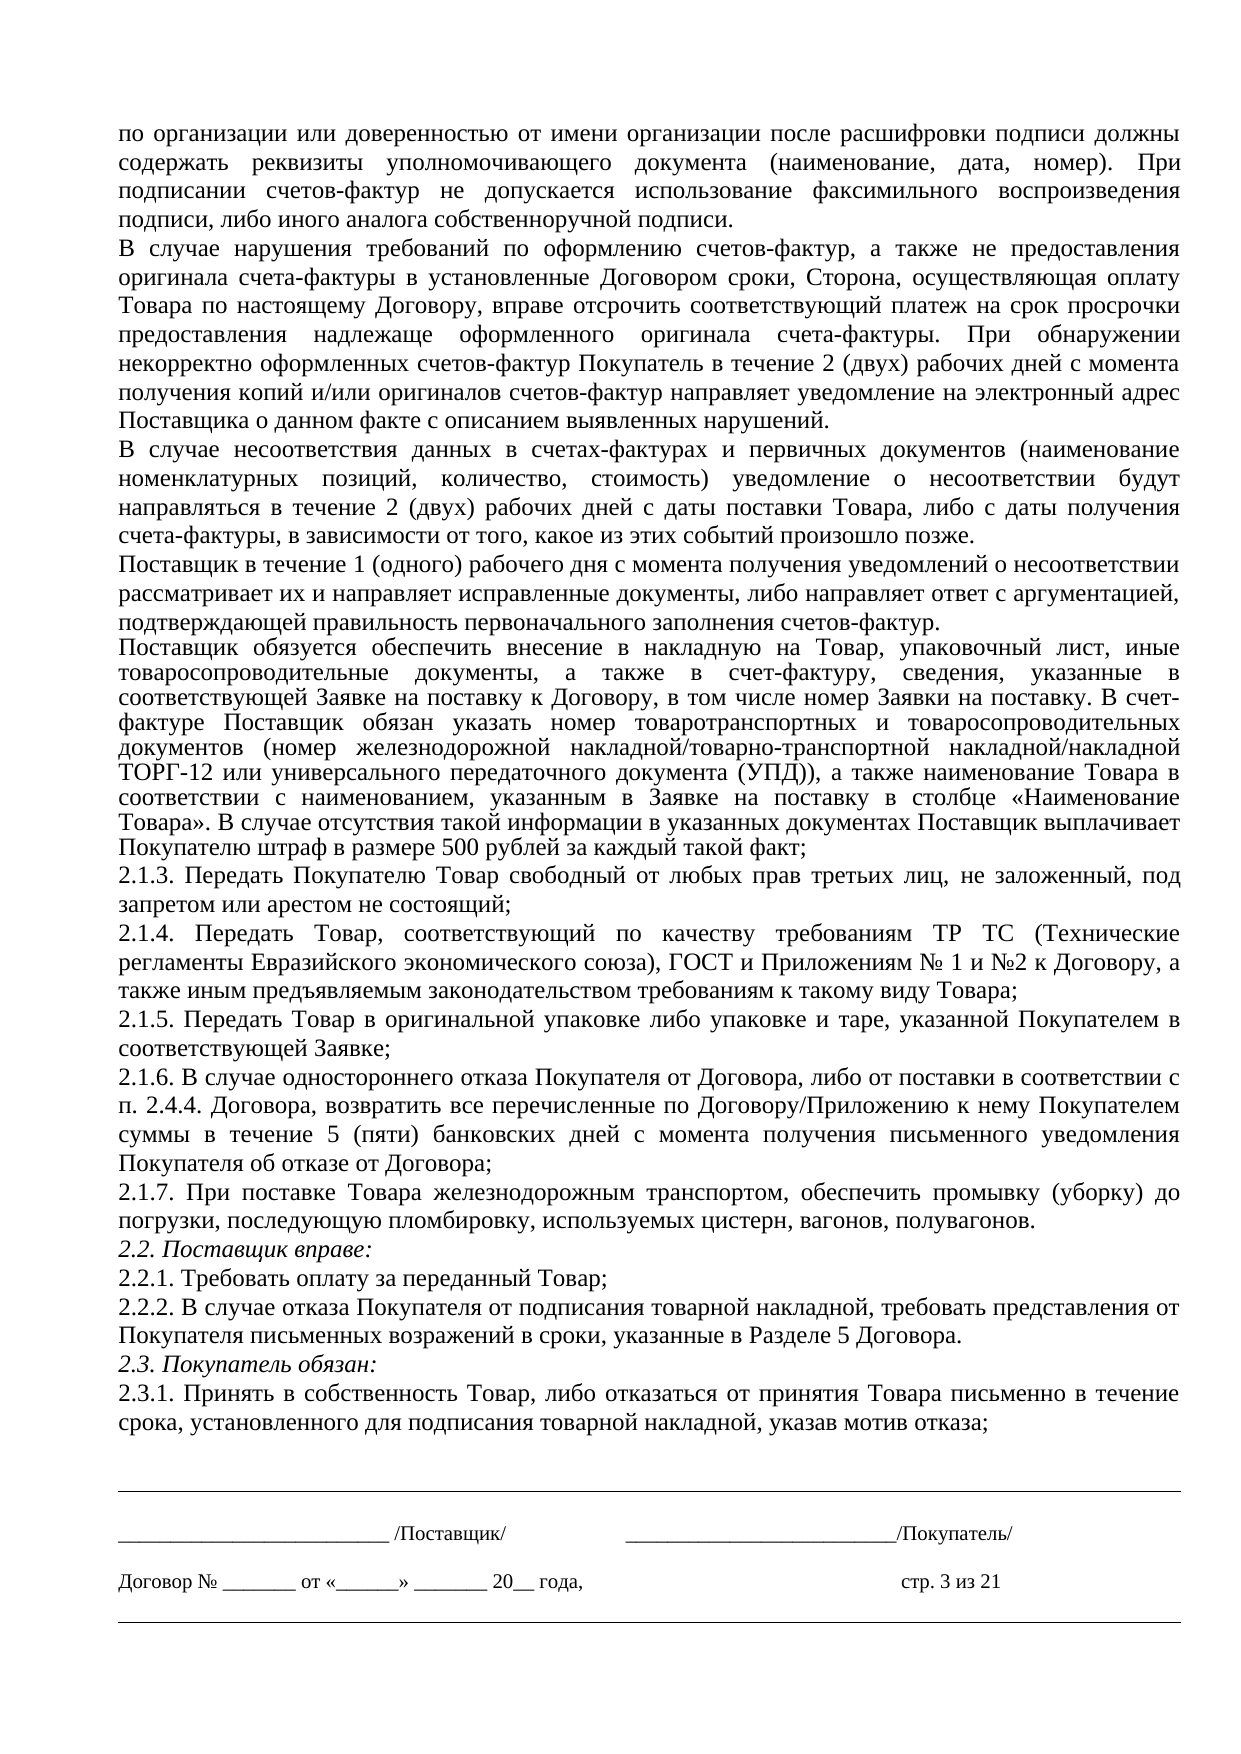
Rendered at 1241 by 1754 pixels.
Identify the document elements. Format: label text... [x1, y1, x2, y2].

text 2.1.5. Передать Товар в оригинальной упаковке либо упаковке и таре, указанной Покупателем в соответствующей Заявке; [118, 1004, 1181, 1062]
text 2.1.3. Передать Покупателю Товар свободный от любых прав третьих лиц, не заложенный, под запретом или арестом не состоящий; [118, 861, 1181, 918]
text 2.2. Поставщик вправе: [118, 1234, 1181, 1263]
text 2.2.1. Требовать оплату за переданный Товар; [118, 1263, 1181, 1292]
text 2.3. Покупатель обязан: [118, 1349, 1181, 1378]
text 2.1.7. При поставке Товара железнодорожным транспортом, обеспечить промывку (уборку) до погрузки, последующую пломбировку, используемых цистерн, вагонов, полувагонов. [118, 1177, 1181, 1234]
text 2.3.1. Принять в собственность Товар, либо отказаться от принятия Товара письменно в течение срока, установленного для подписания товарной накладной, указав мотив отказа; [118, 1378, 1181, 1436]
text В случае нарушения требований по оформлению счетов-фактур, а также не предоставления оригинала счета-фактуры в установленные Договором сроки, Сторона, осуществляющая оплату Товара по настоящему Договору, вправе отсрочить соответствующий платеж на срок просрочки предоставления надлежаще оформленного оригинала счета-фактуры. При обнаружении некорректно оформленных счетов-фактур Покупатель в течение 2 (двух) рабочих дней с момента получения копий и/или оригиналов счетов-фактур направляет уведомление на электронный адрес Поставщика о данном факте с описанием выявленных нарушений. [118, 233, 1181, 434]
text 2.1.4. Передать Товар, соответствующий по качеству требованиям ТР ТС (Технические регламенты Евразийского экономического союза), ГОСТ и Приложениям № 1 и №2 к Договору, а также иным предъявляемым законодательством требованиям к такому виду Товара; [118, 918, 1181, 1004]
text 2.1.6. В случае одностороннего отказа Покупателя от Договора, либо от поставки в соответствии с п. 2.4.4. Договора, возвратить все перечисленные по Договору/Приложению к нему Покупателем суммы в течение 5 (пяти) банковских дней с момента получения письменного уведомления Покупателя об отказе от Договора; [118, 1062, 1181, 1177]
text Поставщик обязуется обеспечить внесение в накладную на Товар, упаковочный лист, иные товаросопроводительные документы, а также в счет-фактуру, сведения, указанные в соответствующей Заявке на поставку к Договору, в том числе номер Заявки на поставку. В счет-фактуре Поставщик обязан указать номер товаротранспортных и товаросопроводительных документов (номер железнодорожной накладной/товарно-транспортной накладной/накладной ТОРГ-12 или универсального передаточного документа (УПД)), а также наименование Товара в соответствии с наименованием, указанным в Заявке на поставку в столбце «Наименование Товара». В случае отсутствия такой информации в указанных документах Поставщик выплачивает Покупателю штраф в размере 500 рублей за каждый такой факт; [118, 636, 1181, 861]
text 2.2.2. В случае отказа Покупателя от подписания товарной накладной, требовать представления от Покупателя письменных возражений в сроки, указанные в Разделе 5 Договора. [118, 1292, 1181, 1349]
text Поставщик в течение 1 (одного) рабочего дня с момента получения уведомлений о несоответствии рассматривает их и направляет исправленные документы, либо направляет ответ с аргументацией, подтверждающей правильность первоначального заполнения счетов-фактур. [118, 549, 1181, 636]
text В случае несоответствия данных в счетах-фактурах и первичных документов (наименование номенклатурных позиций, количество, стоимость) уведомление о несоответствии будут направляться в течение 2 (двух) рабочих дней с даты поставки Товара, либо с даты получения счета-фактуры, в зависимости от того, какое из этих событий произошло позже. [118, 434, 1181, 549]
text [118, 118, 1181, 233]
